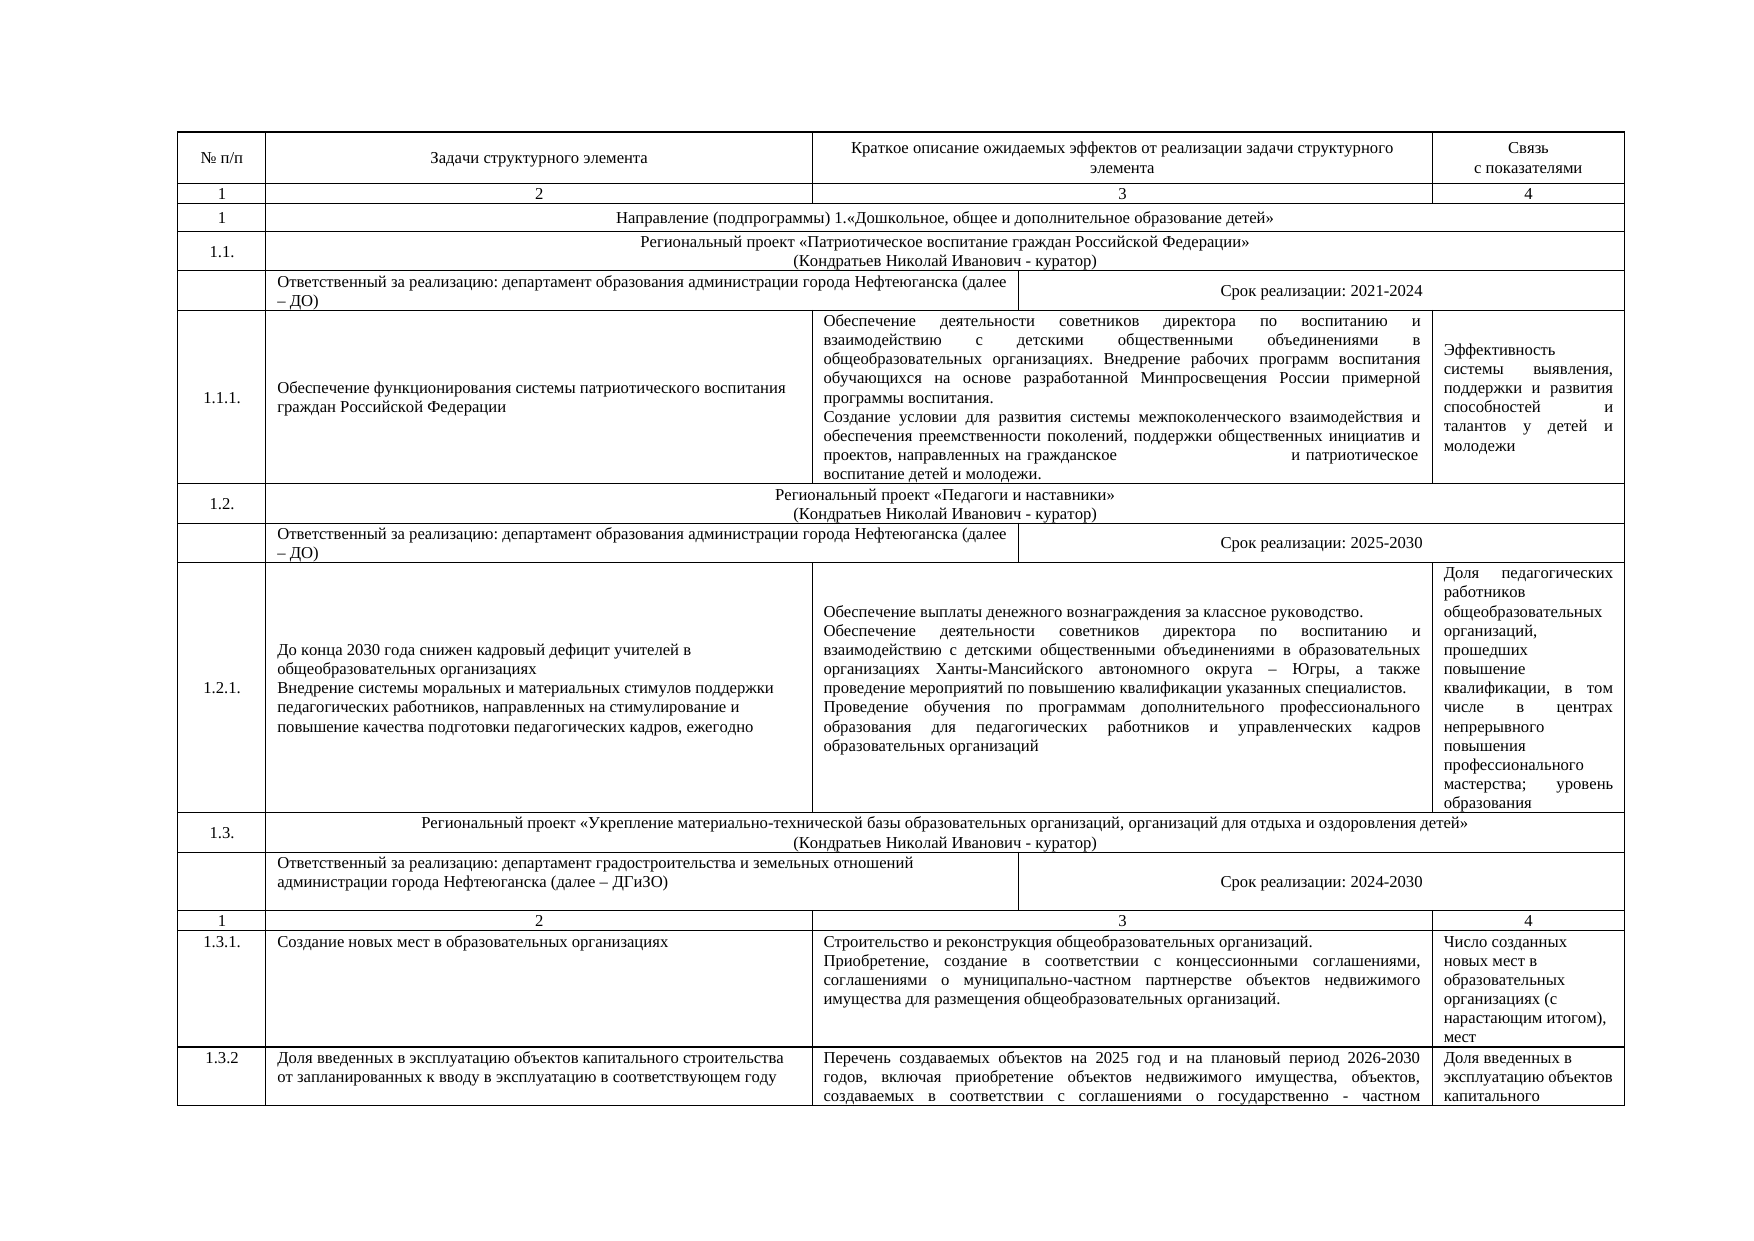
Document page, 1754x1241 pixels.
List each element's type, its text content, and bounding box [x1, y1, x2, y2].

table_cell 1.3.1. [178, 931, 265, 1046]
table_cell Региональный проект «Укрепление материально-технической базы образовательных организаций, организаций для отдыха и оздоровления детей» (Кондратьев Николай Иванович - куратор) [266, 813, 1624, 852]
table_cell 2 [266, 184, 812, 203]
table_cell 1.2.1. [178, 563, 265, 812]
table_cell 1.2. [178, 484, 265, 523]
table_cell Обеспечение функционирования системы патриотического воспитания граждан Российской Федерации [266, 311, 812, 483]
table_cell 2 [266, 911, 812, 930]
table_cell Региональный проект «Патриотическое воспитание граждан Российской Федерации» (Кондратьев Николай Иванович - куратор) [266, 232, 1624, 270]
table_cell Региональный проект «Педагоги и наставники» (Кондратьев Николай Иванович - куратор) [266, 484, 1624, 523]
table_cell Направление (подпрограммы) 1.«Дошкольное, общее и дополнительное образование детей» [266, 204, 1624, 231]
table_cell 4 [1433, 911, 1624, 930]
table_cell 1 [178, 184, 265, 203]
table_cell Эффективность системы выявления, поддержки и развития способностей и талантов у детей и молодежи [1433, 311, 1624, 483]
table_cell Ответственный за реализацию: департамент образования администрации города Нефтеюганска (далее – ДО) [266, 524, 1018, 562]
table_cell 1 [178, 911, 265, 930]
table_cell Строительство и реконструкция общеобразовательных организаций. Приобретение, создание в соответствии с концессионными соглашениями, соглашениями о муниципально-частном партнерстве объектов недвижимого имущества для размещения общеобразовательных организаций. [813, 931, 1432, 1046]
table_cell 3 [813, 911, 1432, 930]
table_cell 3 [813, 184, 1432, 203]
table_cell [266, 1048, 812, 1105]
table_cell Создание новых мест в образовательных организациях [266, 931, 812, 1046]
table_cell Срок реализации: 2024-2030 [1019, 853, 1624, 910]
table_cell 4 [1433, 184, 1624, 203]
table_cell 1.3.2 [178, 1048, 265, 1105]
table_cell 1.1. [178, 232, 265, 270]
table_cell 1.3. [178, 813, 265, 852]
table_header Краткое описание ожидаемых эффектов от реализации задачи структурного элемента [813, 133, 1432, 182]
table_cell Обеспечение деятельности советников директора по воспитанию и взаимодействию с детскими общественными объединениями в общеобразовательных организациях. Внедрение рабочих программ воспитания обучающихся на основе разработанной Минпросвещения России примерной программы воспитания. Создание условии для развития системы межпоколенческого взаимодействия и обеспечения преемственности поколений, поддержки общественных инициатив и проектов, направленных на гражданское и патриотическое воспитание детей и молодежи. [813, 311, 1432, 483]
table_cell До конца 2030 года снижен кадровый дефицит учителей в общеобразовательных организациях Внедрение системы моральных и материальных стимулов поддержки педагогических работников, направленных на стимулирование и повышение качества подготовки педагогических кадров, ежегодно [266, 563, 812, 812]
table_cell 1.1.1. [178, 311, 265, 483]
table_cell Срок реализации: 2025-2030 [1019, 524, 1624, 562]
table_cell Число созданных новых мест в образовательных организациях (с нарастающим итогом), мест [1433, 931, 1624, 1046]
table_cell 1 [178, 204, 265, 231]
table_cell [178, 853, 265, 910]
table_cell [813, 1048, 1432, 1105]
table_header Задачи структурного элемента [266, 133, 812, 182]
table_cell [178, 524, 265, 562]
table_cell Ответственный за реализацию: департамент образования администрации города Нефтеюганска (далее – ДО) [266, 271, 1018, 310]
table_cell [1433, 1048, 1624, 1105]
table_cell Срок реализации: 2021-2024 [1019, 271, 1624, 310]
table_cell Ответственный за реализацию: департамент градостроительства и земельных отношений администрации города Нефтеюганска (далее – ДГиЗО) [266, 853, 1018, 910]
table_cell Доля педагогических работников общеобразовательных организаций, прошедших повышение квалификации, в том числе в центрах непрерывного повышения профессионального мастерства; уровень образования [1433, 563, 1624, 812]
table_header Связь с показателями [1433, 133, 1624, 182]
table_header № п/п [178, 133, 265, 182]
table_cell [178, 271, 265, 310]
table_cell Обеспечение выплаты денежного вознаграждения за классное руководство. Обеспечение деятельности советников директора по воспитанию и взаимодействию с детскими общественными объединениями в образовательных организациях Ханты-Мансийского автономного округа – Югры, а также проведение мероприятий по повышению квалификации указанных специалистов. Проведение обучения по программам дополнительного профессионального образования для педагогических работников и управленческих кадров образовательных организаций [813, 563, 1432, 812]
